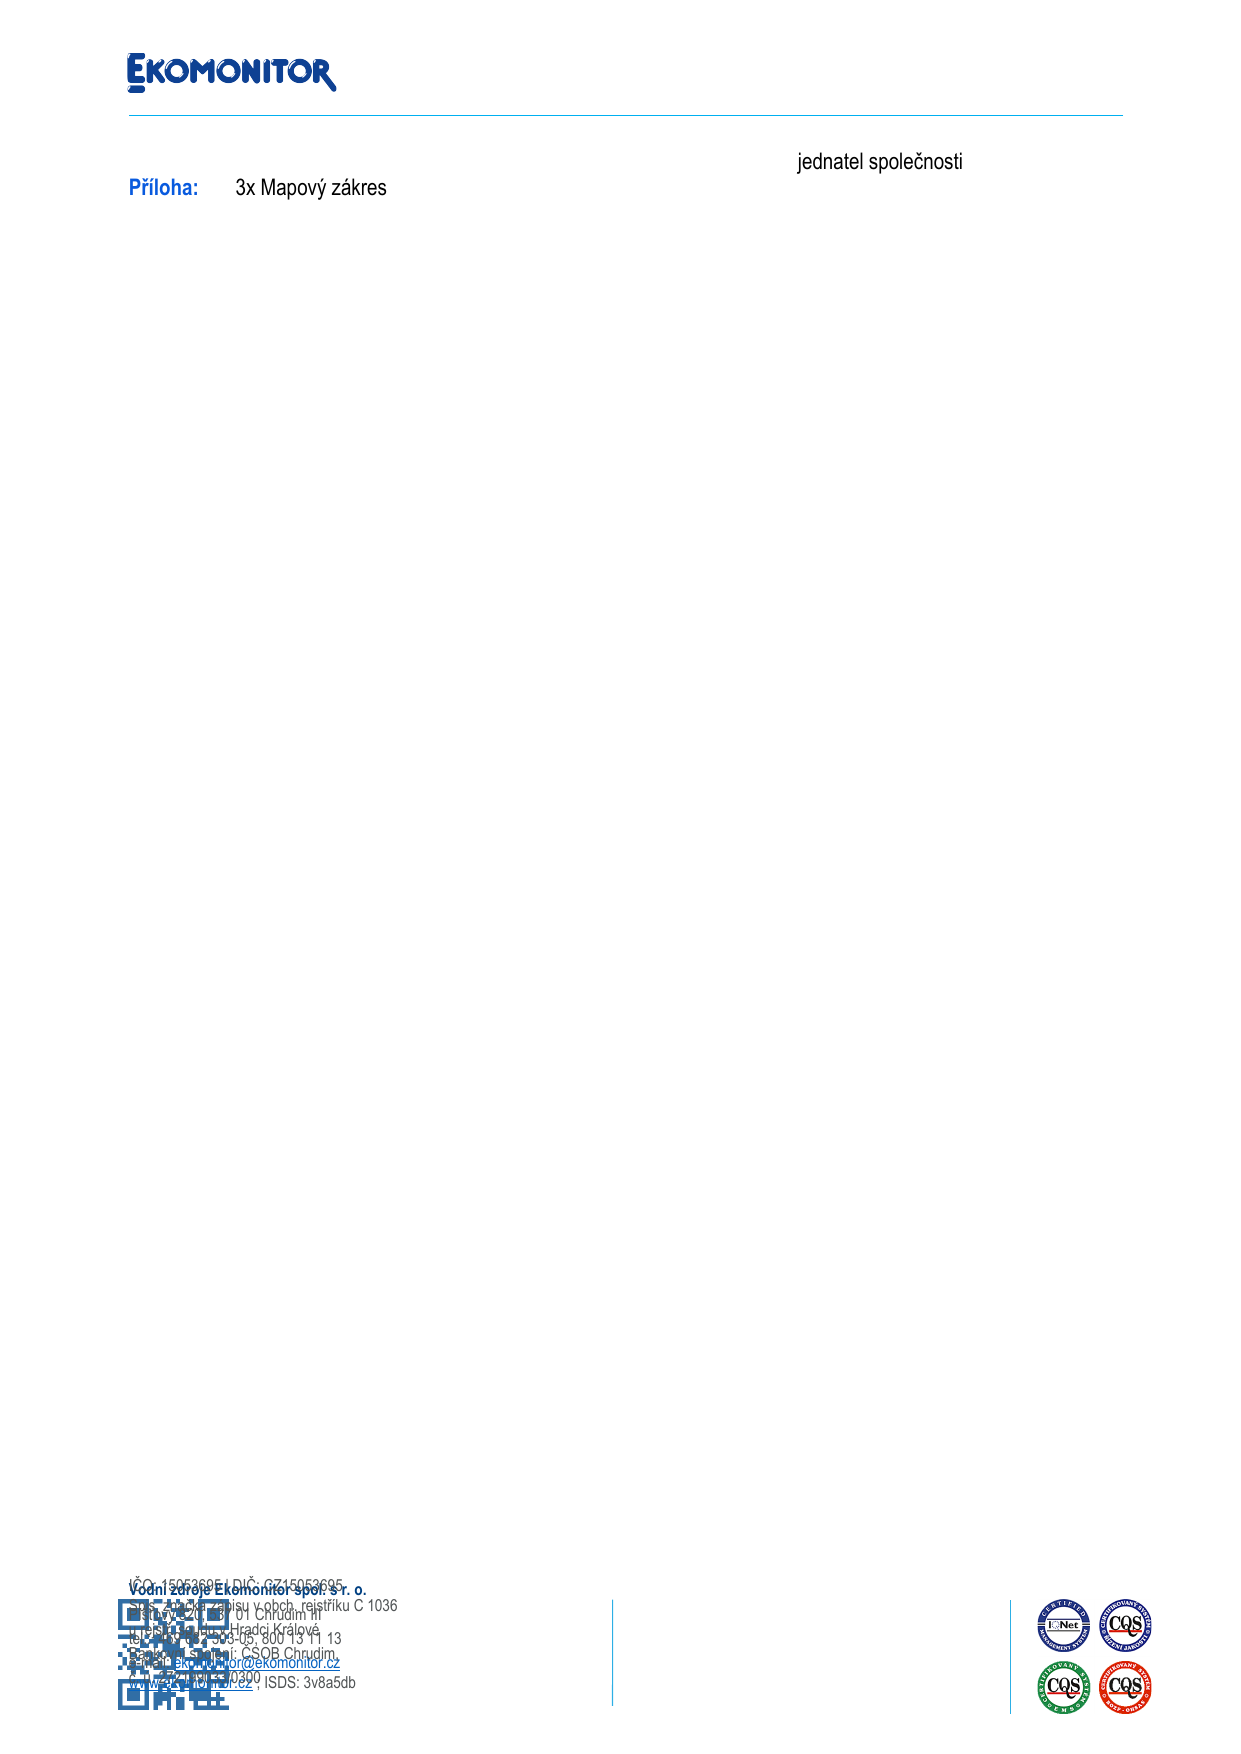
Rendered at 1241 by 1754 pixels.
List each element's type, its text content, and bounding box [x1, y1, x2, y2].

text jednatel společnosti [129, 148, 1123, 174]
text Příloha: 3x Mapový zákres [129, 174, 1123, 200]
picture [1037, 1599, 1152, 1714]
picture [127, 53, 337, 93]
